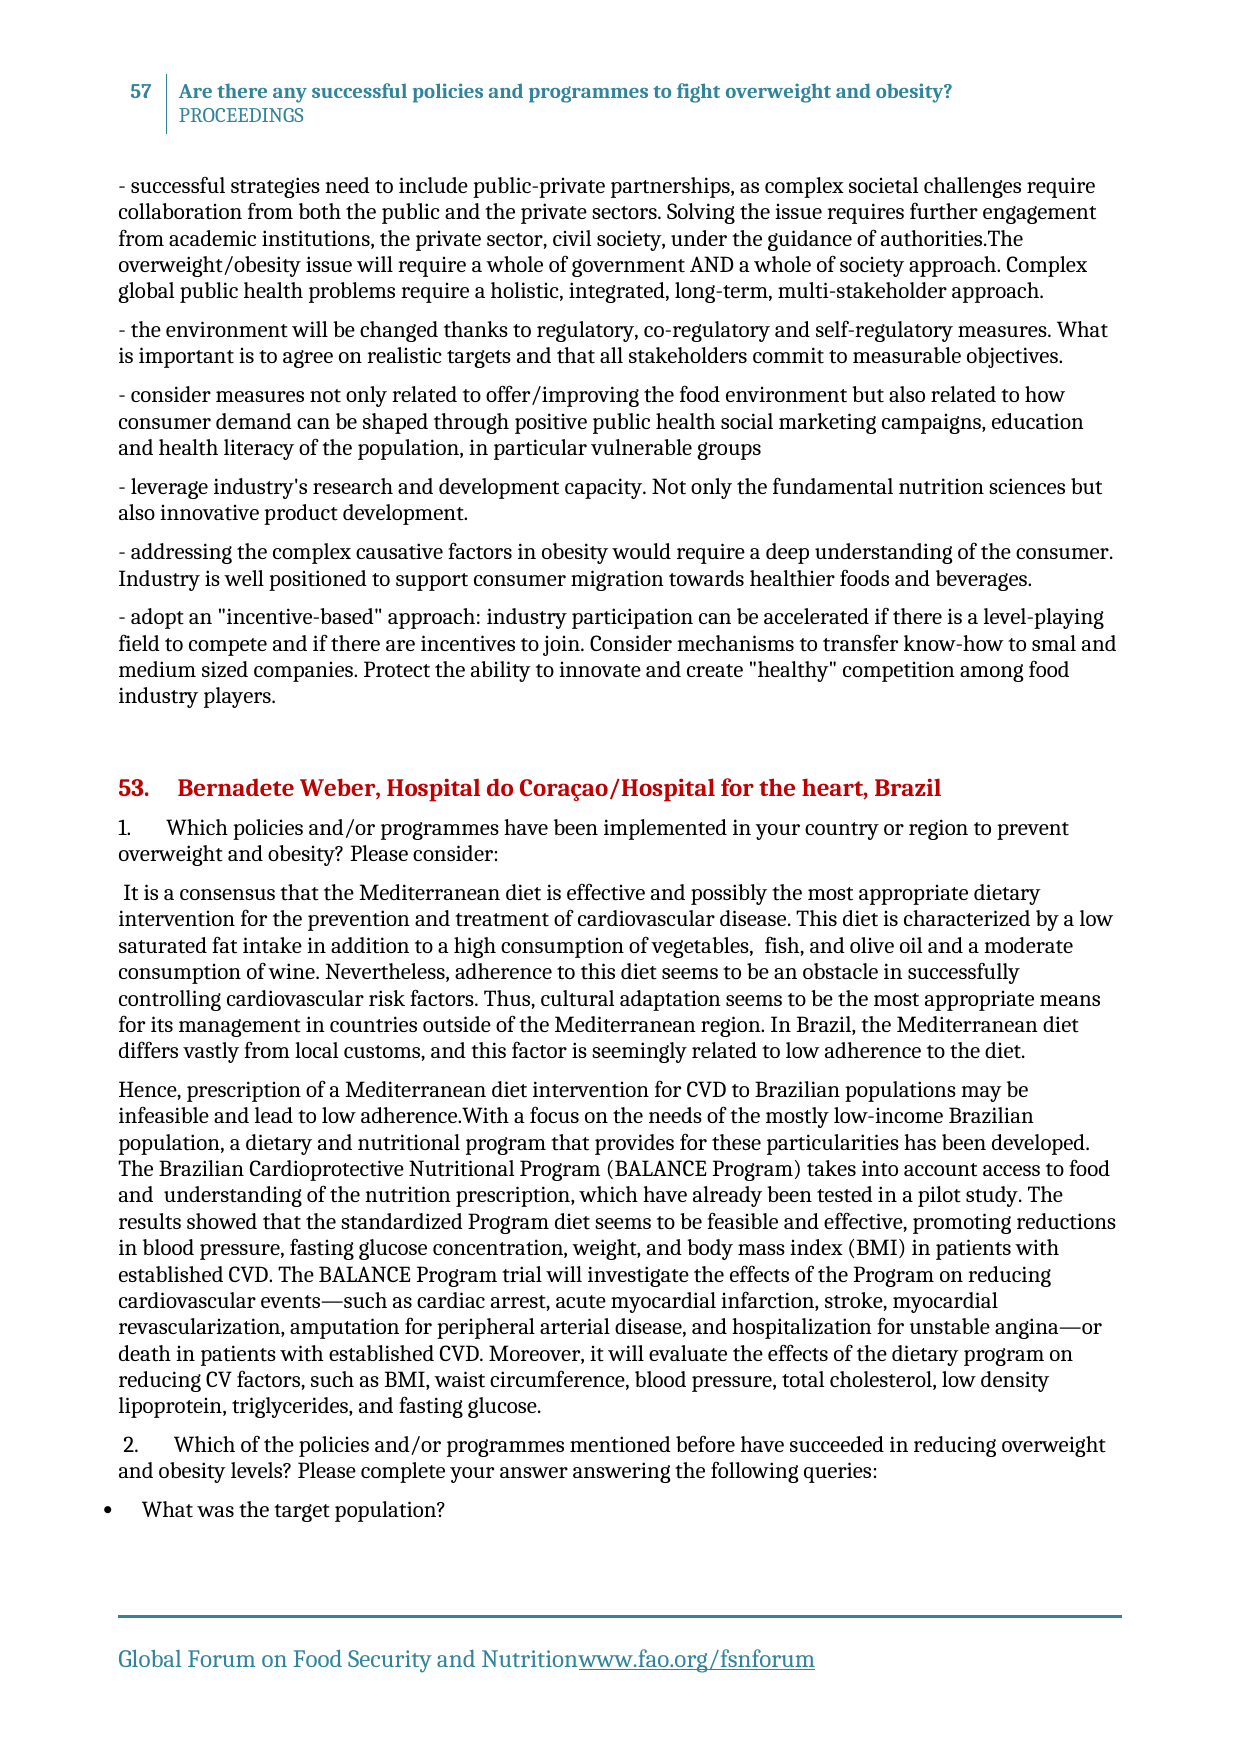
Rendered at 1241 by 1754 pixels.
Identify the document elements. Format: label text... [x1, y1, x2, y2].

text - addressing the complex causative factors in obesity would require a deep understanding of the consumer. Industry is well positioned to support consumer migration towards healthier foods and beverages. [118, 539, 1122, 592]
subtitle Bernadete Weber, Hospital do Coraçao/Hospital for the heart, Brazil [118, 773, 1122, 802]
text - successful strategies need to include public-private partnerships, as complex societal challenges require collaboration from both the public and the private sectors. Solving the issue requires further engagement from academic institutions, the private sector, civil society, under the guidance of authorities.The overweight/obesity issue will require a whole of government AND a whole of society approach. Complex global public health problems require a holistic, integrated, long-term, multi-stakeholder approach. [118, 173, 1122, 304]
text 2. Which of the policies and/or programmes mentioned before have succeeded in reducing overweight and obesity levels? Please complete your answer answering the following queries: [118, 1432, 1122, 1485]
text 1. Which policies and/or programmes have been implemented in your country or region to prevent overweight and obesity? Please consider: [118, 815, 1122, 867]
text It is a consensus that the Mediterranean diet is effective and possibly the most appropriate dietary intervention for the prevention and treatment of cardiovascular disease. This diet is characterized by a low saturated fat intake in addition to a high consumption of vegetables, fish, and olive oil and a moderate consumption of wine. Nevertheless, adherence to this diet seems to be an obstacle in successfully controlling cardiovascular risk factors. Thus, cultural adaptation seems to be the most appropriate means for its management in countries outside of the Mediterranean region. In Brazil, the Mediterranean diet differs vastly from local customs, and this factor is seemingly related to low adherence to the diet. [118, 880, 1122, 1064]
text Hence, prescription of a Mediterranean diet intervention for CVD to Brazilian populations may be infeasible and lead to low adherence.With a focus on the needs of the mostly low-income Brazilian population, a dietary and nutritional program that provides for these particularities has been developed. The Brazilian Cardioprotective Nutritional Program (BALANCE Program) takes into account access to food and understanding of the nutrition prescription, which have already been tested in a pilot study. The results showed that the standardized Program diet seems to be feasible and effective, promoting reductions in blood pressure, fasting glucose concentration, weight, and body mass index (BMI) in patients with established CVD. The BALANCE Program trial will investigate the effects of the Program on reducing cardiovascular events—such as cardiac arrest, acute myocardial infarction, stroke, myocardial revascularization, amputation for peripheral arterial disease, and hospitalization for unstable angina—or death in patients with established CVD. Moreover, it will evaluate the effects of the dietary program on reducing CV factors, such as BMI, waist circumference, blood pressure, total cholesterol, low density lipoprotein, triglycerides, and fasting glucose. [118, 1077, 1122, 1419]
list What was the target population? [104, 1497, 1122, 1523]
text - leverage industry's research and development capacity. Not only the fundamental nutrition sciences but also innovative product development. [118, 474, 1122, 526]
text - the environment will be changed thanks to regulatory, co-regulatory and self-regulatory measures. What is important is to agree on realistic targets and that all stakeholders commit to measurable objectives. [118, 317, 1122, 370]
text - consider measures not only related to offer/improving the food environment but also related to how consumer demand can be shaped through positive public health social marketing campaigns, education and health literacy of the population, in particular vulnerable groups [118, 382, 1122, 461]
text - adopt an "incentive-based" approach: industry participation can be accelerated if there is a level-playing field to compete and if there are incentives to join. Consider mechanisms to transfer know-how to smal and medium sized companies. Protect the ability to innovate and create "healthy" competition among food industry players. [118, 604, 1122, 709]
